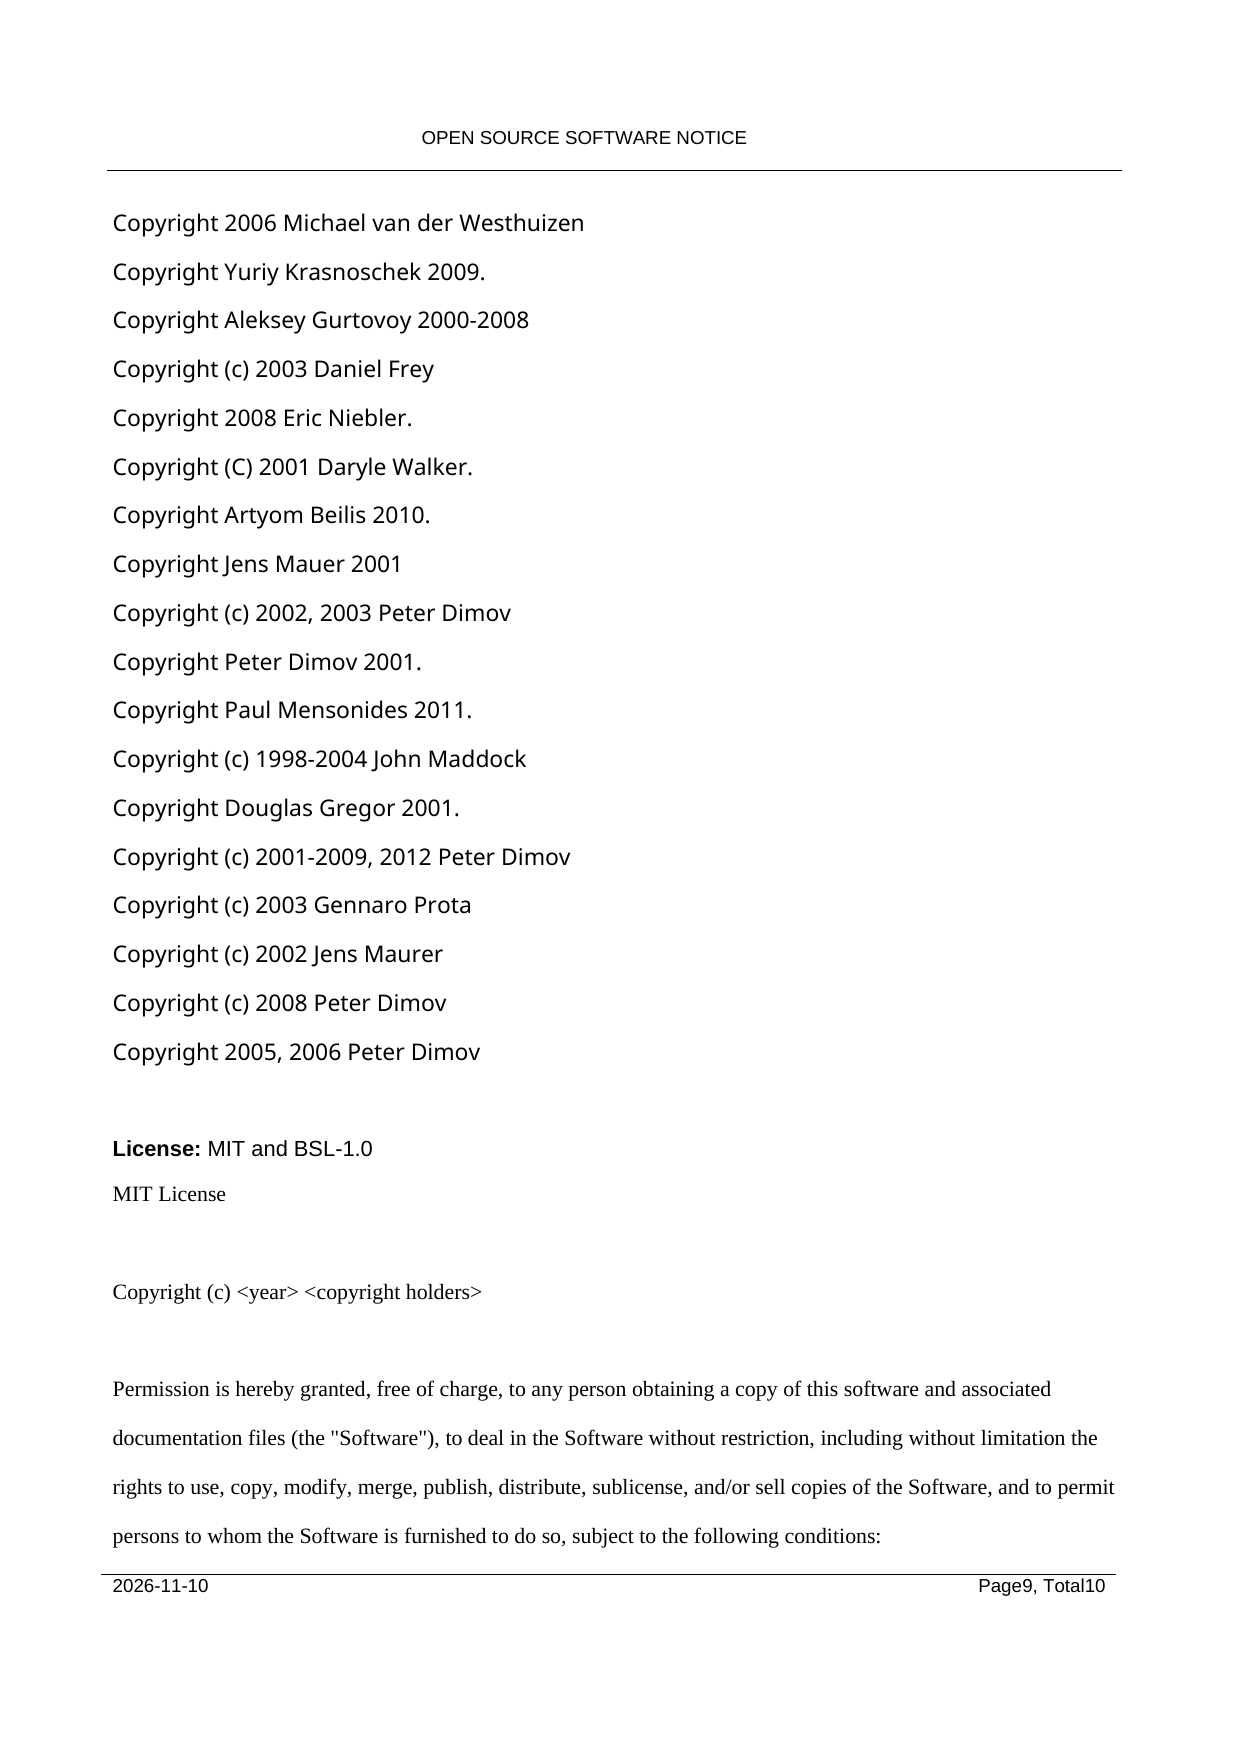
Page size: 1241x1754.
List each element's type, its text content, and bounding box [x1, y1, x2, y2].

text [112, 1178, 1128, 1551]
text License: MIT and BSL-1.0 [112, 1133, 1128, 1165]
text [112, 206, 1128, 1116]
